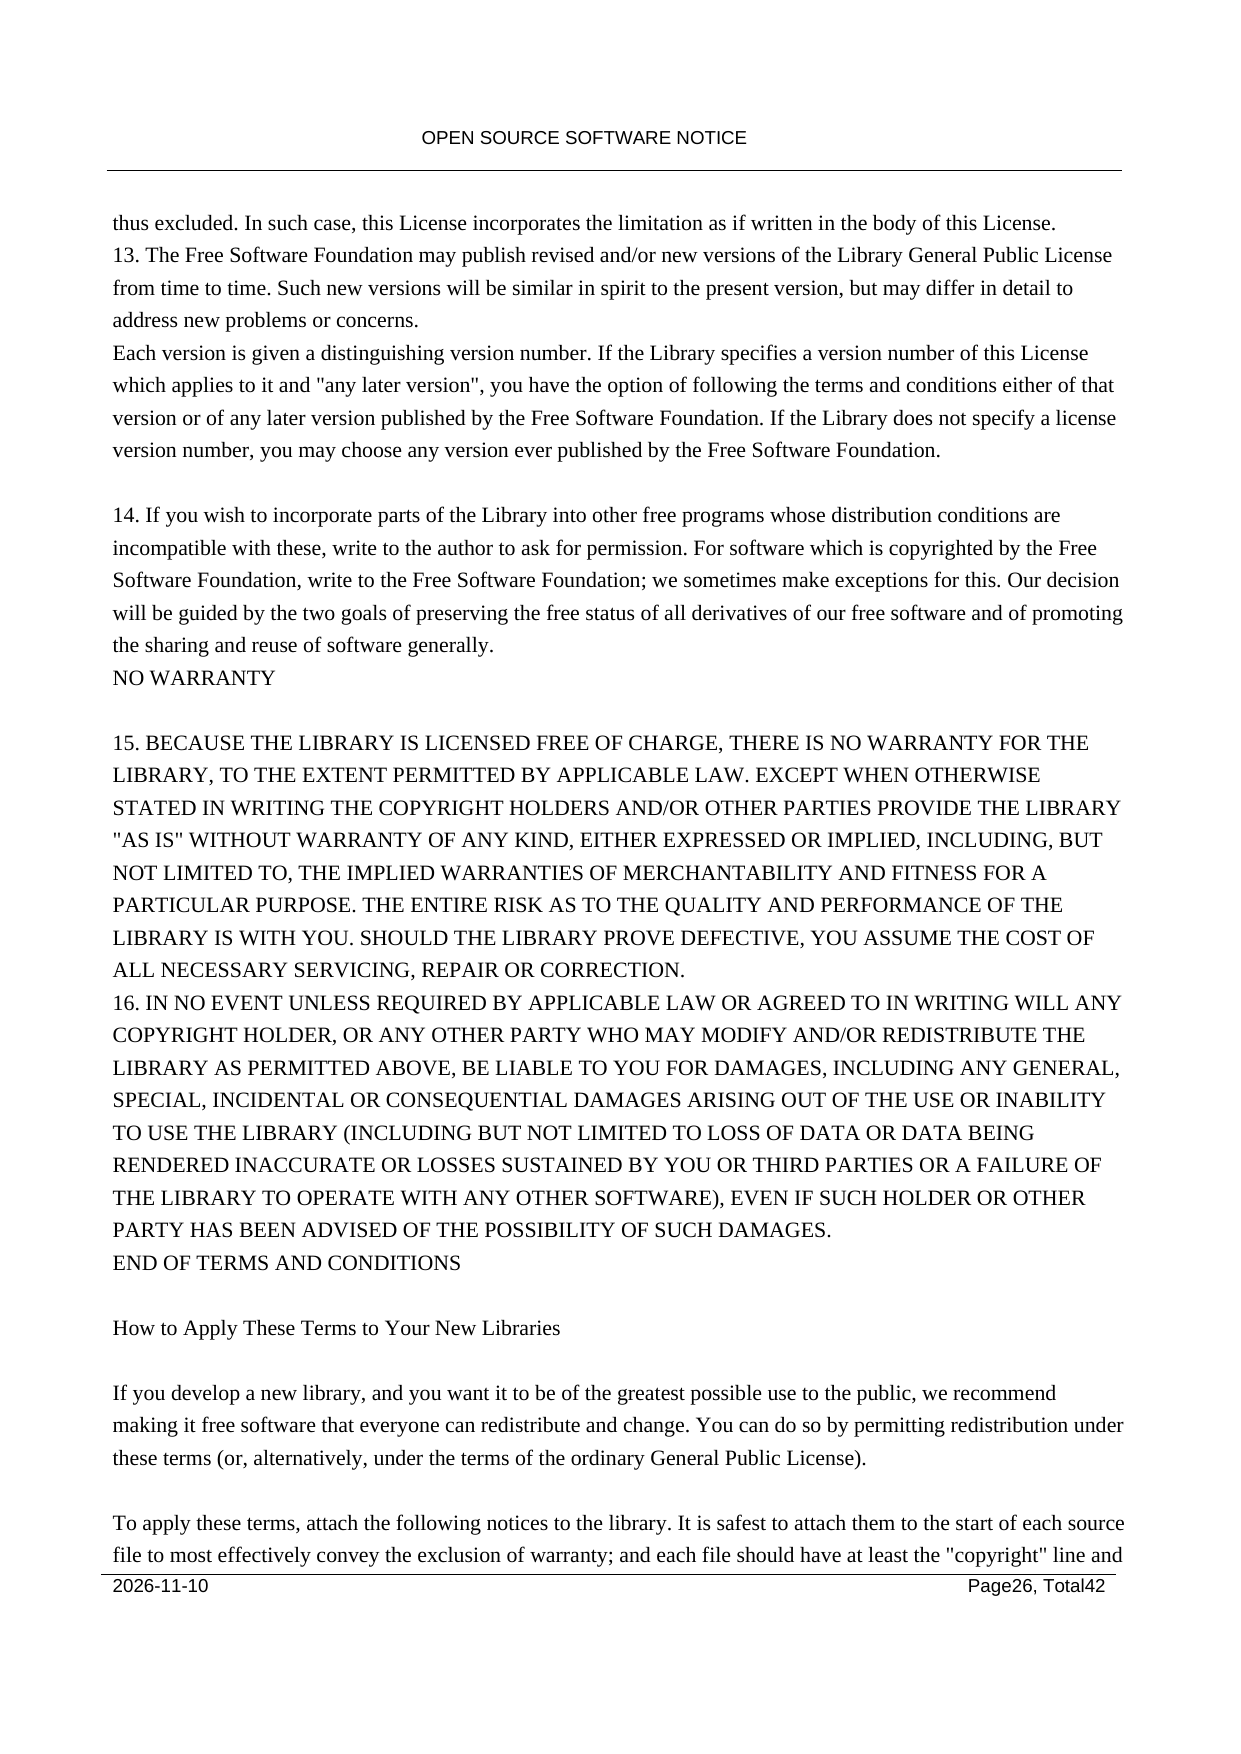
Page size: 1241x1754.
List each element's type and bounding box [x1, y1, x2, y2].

text [112, 206, 1128, 1571]
